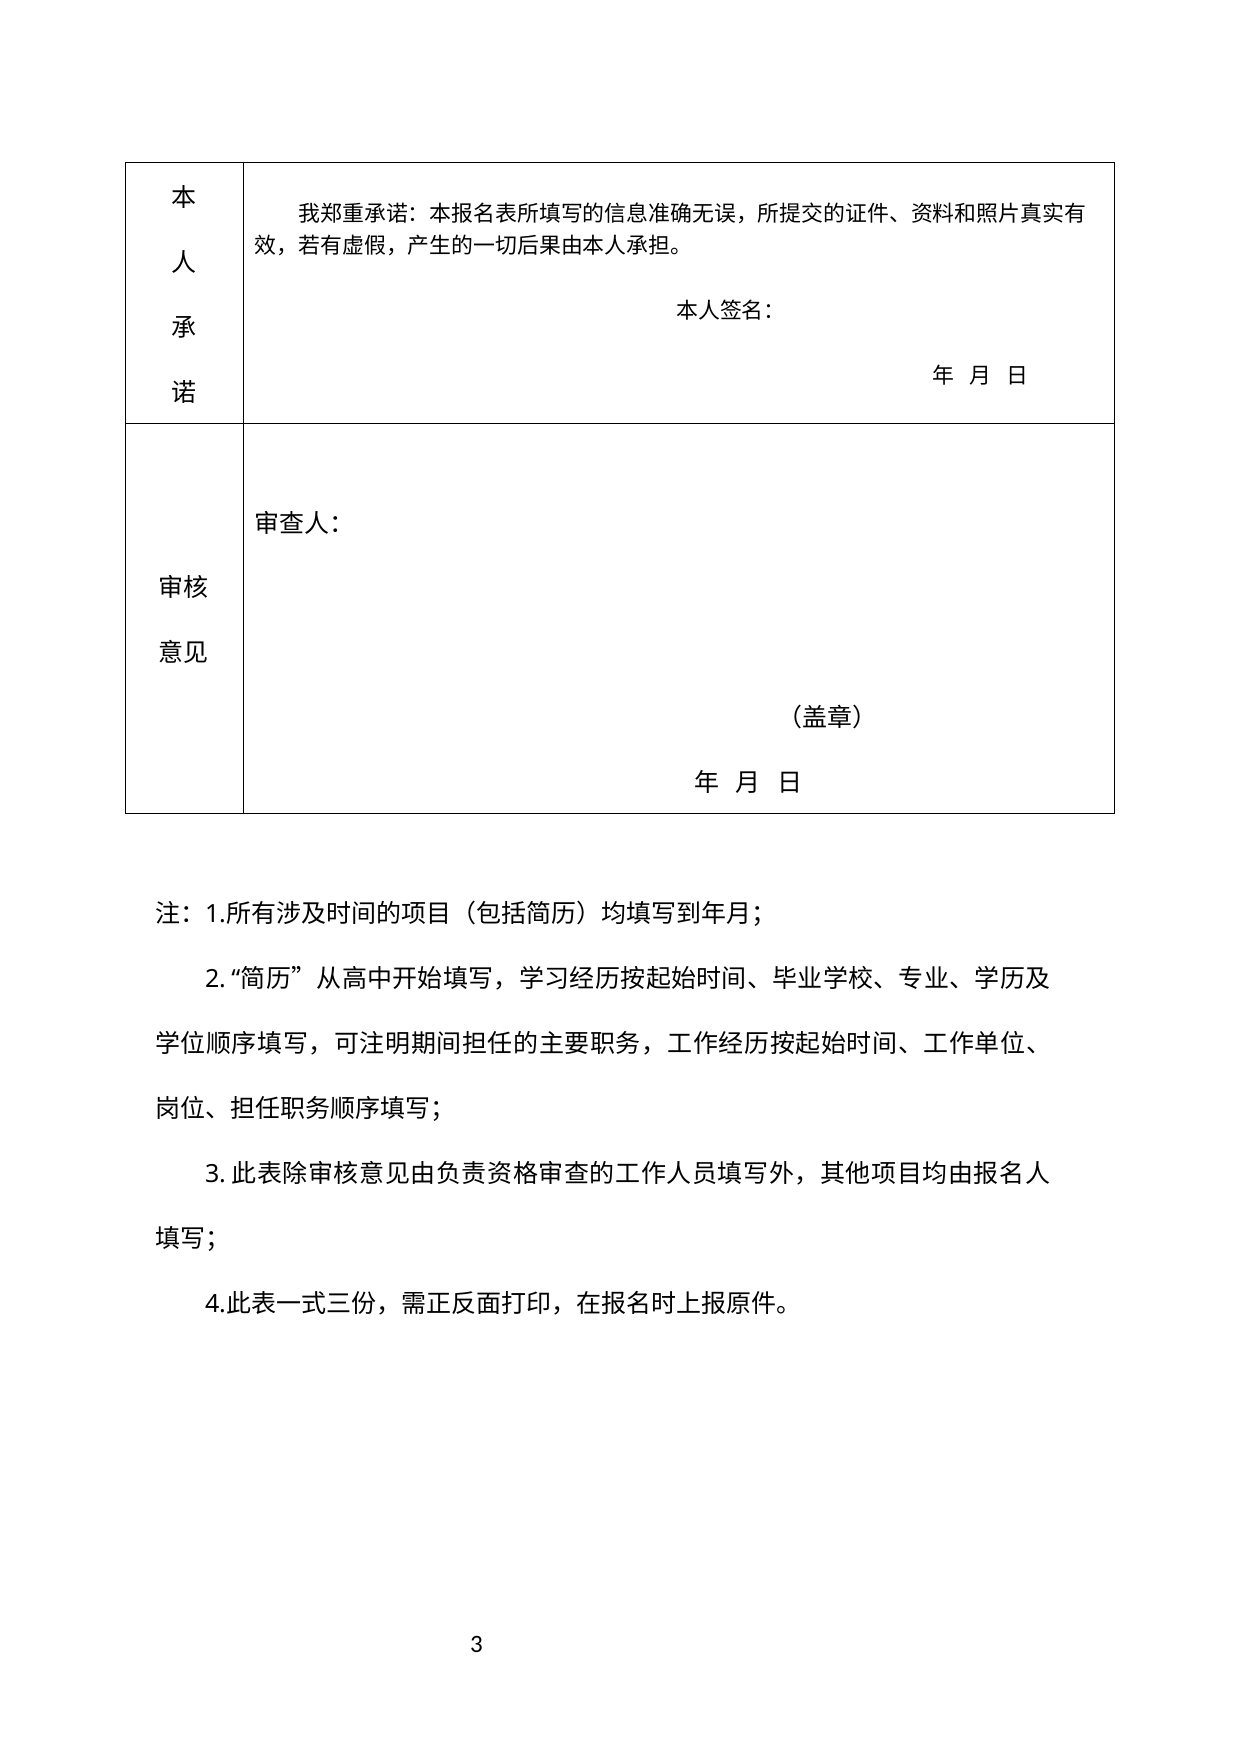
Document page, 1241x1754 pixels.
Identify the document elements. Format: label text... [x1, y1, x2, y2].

text 4.此表一式三份，需正反面打印，在报名时上报原件。 [155, 1269, 1051, 1334]
table_cell 审核 意见 [126, 424, 243, 813]
table_cell 本 人 承 诺 [126, 163, 243, 423]
table_cell 我郑重承诺：本报名表所填写的信息准确无误，所提交的证件、资料和照片真实有效，若有虚假，产生的一切后果由本人承担。 本人签名： 年 月 日 [244, 163, 1114, 423]
text 注：1.所有涉及时间的项目（包括简历）均填写到年月； [155, 879, 1051, 944]
list “简历”从高中开始填写，学习经历按起始时间、毕业学校、专业、学历及学位顺序填写，可注明期间担任的主要职务，工作经历按起始时间、工作单位、岗位、担任职务顺序填写； [155, 944, 1051, 1139]
table_cell 审查人： （盖章） 年 月 日 [244, 424, 1114, 813]
list 此表除审核意见由负责资格审查的工作人员填写外，其他项目均由报名人填写； [155, 1139, 1051, 1269]
